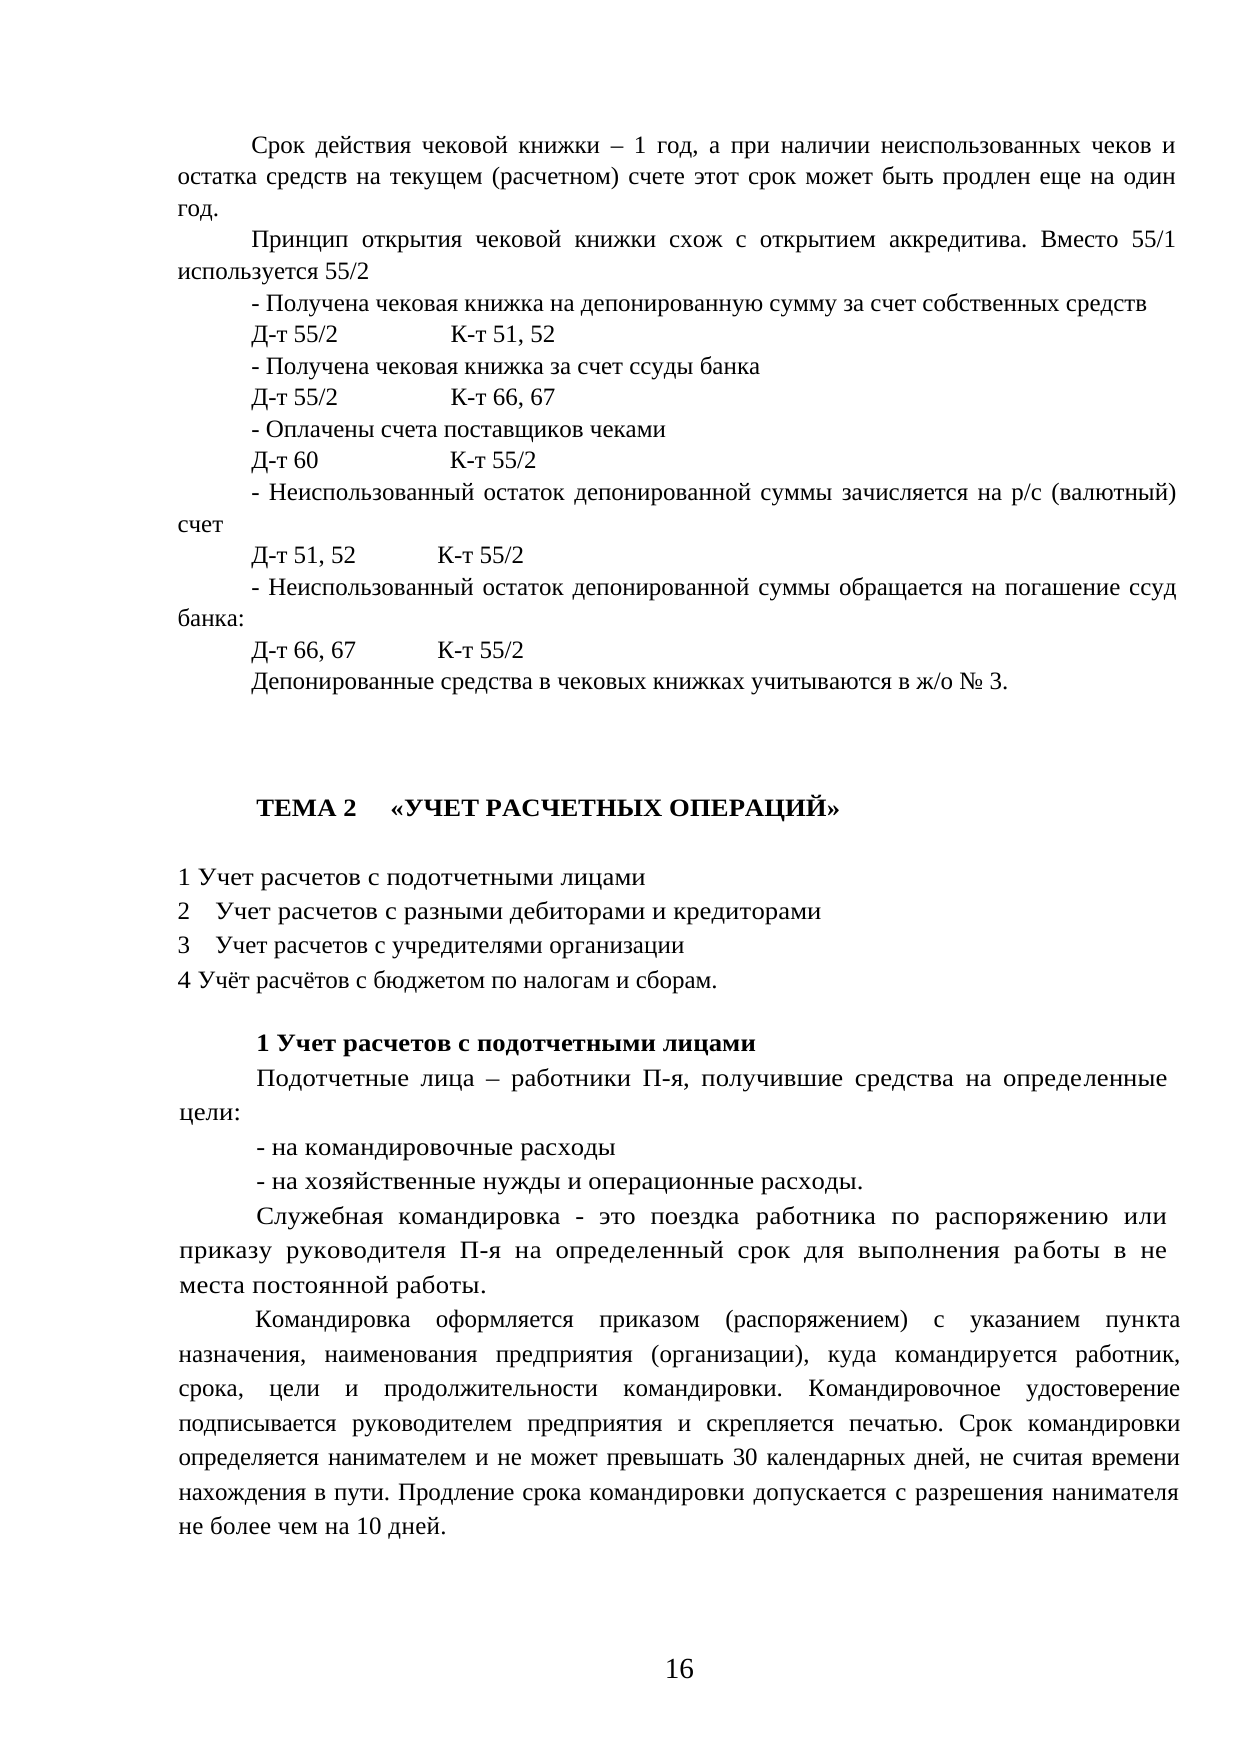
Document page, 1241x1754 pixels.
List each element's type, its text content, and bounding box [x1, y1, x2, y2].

text Д-т 60 К-т 55/2 [177, 446, 1177, 474]
text - Неиспользованный остаток депонированной суммы обращается на погашение ссуд банка: [177, 572, 1177, 632]
text Д-т 66, 67 К-т 55/2 [177, 635, 1177, 664]
text Командировка оформляется приказом (распоряжением) с указанием пункта назначения, наименования предприятия (организации), куда командируется работник, срока, цели и продолжительности командировки. Командировочное удостоверение подписывается руководителем предприятия и скрепляется печатью. Срок командировки определяется нанимателем и не может превышать 30 календарных дней, не считая времени нахождения в пути. Продление срока командировки допускается с разрешения нанимателя не более чем на 10 дней. [178, 1304, 1180, 1540]
text - Оплачены счета поставщиков чеками [177, 414, 1177, 443]
text - Получена чековая книжка за счет ссуды банка [177, 351, 1177, 379]
text 1 Учет расчетов с подотчетными лицами [177, 862, 1167, 890]
text Д-т 55/2 К-т 66, 67 [177, 382, 1177, 411]
text Срок действия чековой книжки – 1 год, а при наличии неиспользованных чеков и остатка средств на текущем (расчетном) счете этот срок может быть продлен еще на один год. [177, 130, 1177, 222]
text Д-т 55/2 К-т 51, 52 [177, 319, 1177, 348]
text - на хозяйственные нужды и операционные расходы. [179, 1166, 1167, 1195]
text Служебная командировка - это поездка работника по распоряжению или приказу руководителя П-я на определенный срок для выполнения работы в не места постоянной работы. [179, 1201, 1167, 1298]
text Депонированные средства в чековых книжках учитываются в ж/о № 3. [177, 666, 1177, 695]
text Д-т 51, 52 К-т 55/2 [177, 540, 1177, 569]
list Учет расчетов с учредителями организации [177, 931, 1167, 959]
text - Получена чековая книжка на депонированную сумму за счет собственных средств [177, 288, 1177, 316]
list Учет расчетов с разными дебиторами и кредиторами [177, 896, 1167, 925]
text ТЕМА 2 «УЧЕТ РАСЧЕТНЫХ ОПЕРАЦИЙ» [179, 793, 1167, 821]
text 1 Учет расчетов с подотчетными лицами [179, 1028, 1167, 1057]
text - на командировочные расходы [179, 1132, 1167, 1161]
text 4 Учёт расчётов с бюджетом по налогам и сборам. [177, 965, 1181, 994]
text Подотчетные лица – работники П-я, получившие средства на определенные цели: [179, 1063, 1167, 1126]
text - Неиспользованный остаток депонированной суммы зачисляется на р/с (валютный) счет [177, 477, 1177, 537]
text Принцип открытия чековой книжки схож с открытием аккредитива. Вместо 55/1 используется 55/2 [177, 224, 1177, 285]
